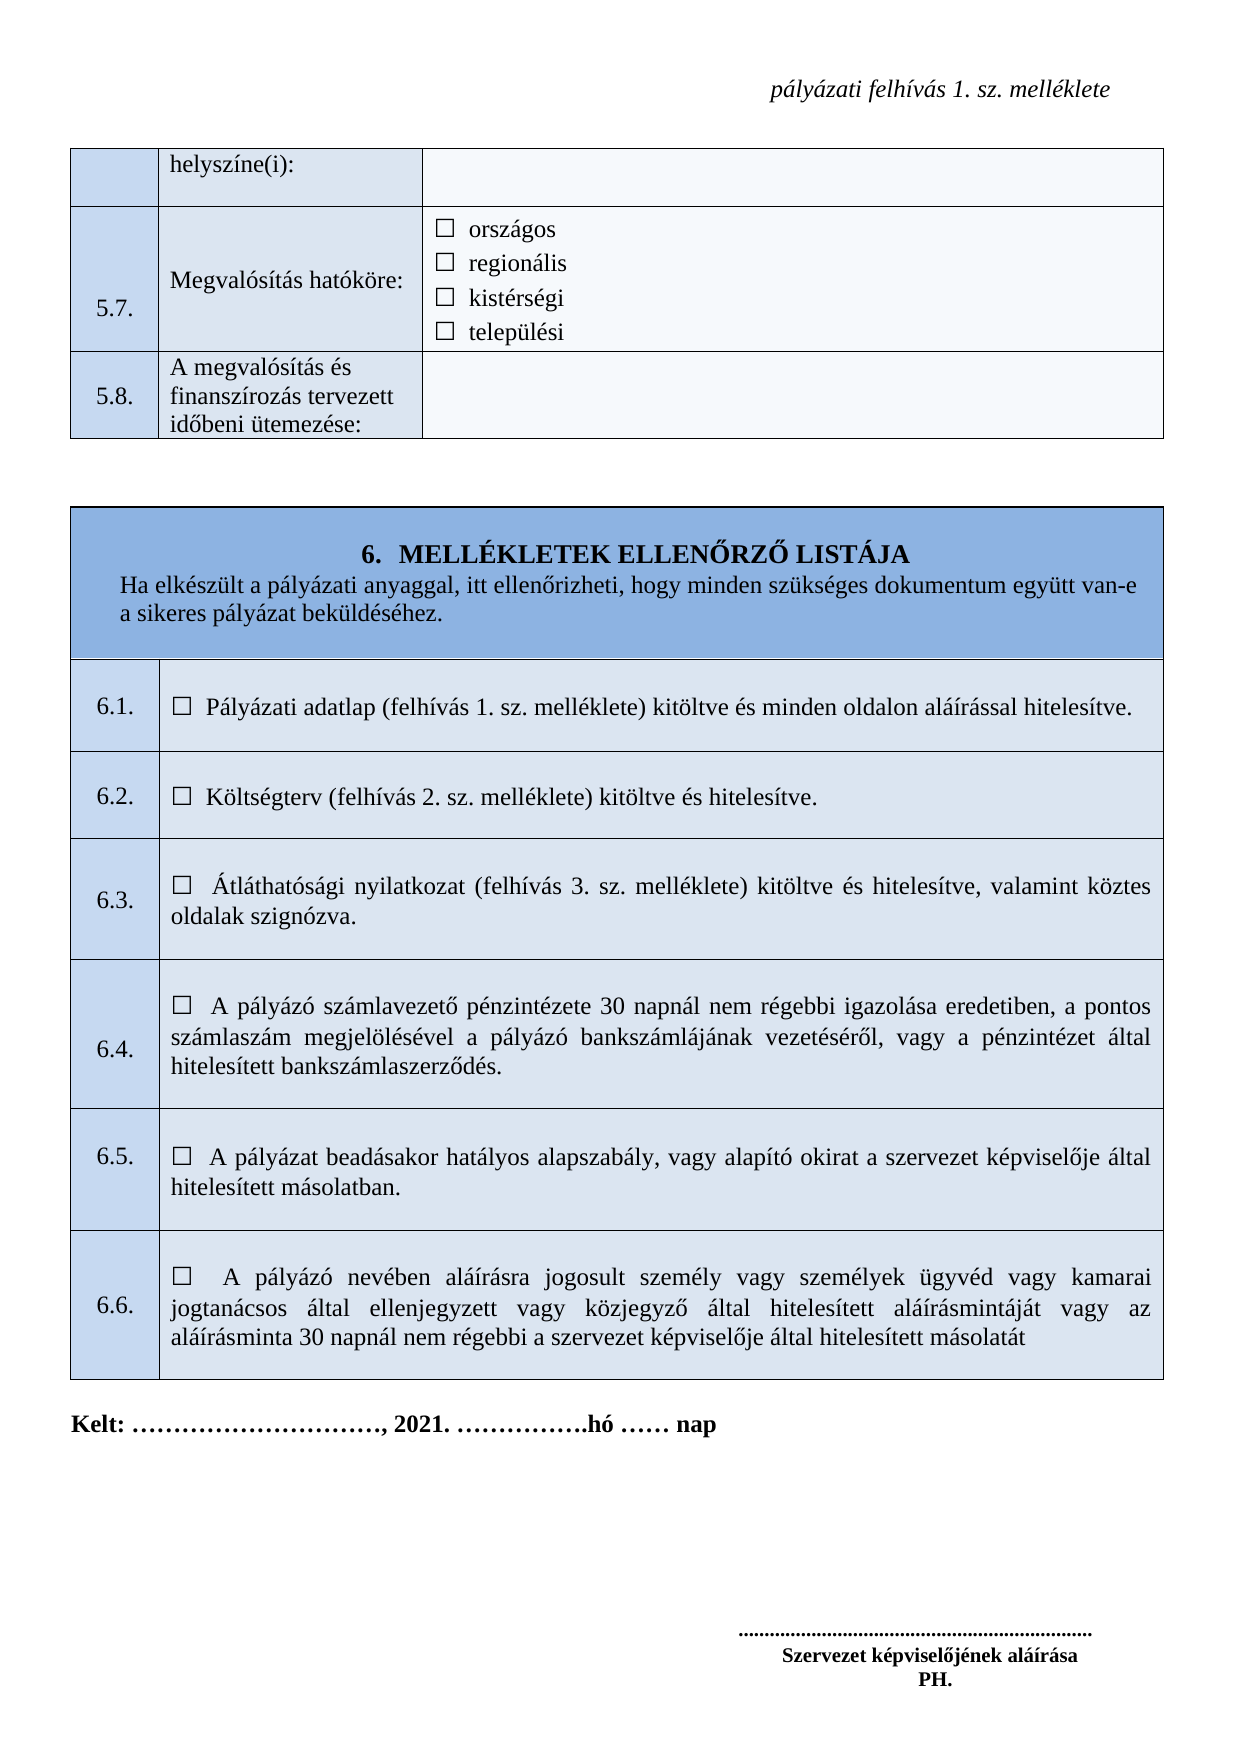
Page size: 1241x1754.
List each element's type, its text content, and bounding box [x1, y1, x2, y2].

table_cell 5.6. [71, 149, 158, 206]
table_header MELLÉKLETEK ELLENŐRZŐ LISTÁJA Ha elkészült a pályázati anyaggal, itt ellenőrizheti, hogy minden szükséges dokumentum együtt van-e a sikeres pályázat beküldéséhez. [71, 508, 1163, 658]
table_cell A megvalósítás és finanszírozás tervezett időbeni ütemezése: [159, 352, 422, 438]
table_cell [159, 149, 422, 206]
table_cell országos regionális ☐ kistérségi ☐ települési [423, 207, 1163, 351]
table_cell 6.2. [71, 752, 159, 838]
table_cell 6.3. [71, 839, 159, 959]
table_cell A pályázat beadásakor hatályos alapszabály, vagy alapító okirat a szervezet képviselője által hitelesített másolatban. [160, 1109, 1163, 1230]
table_cell 6.4. [71, 960, 159, 1108]
text Kelt: …………………………, 2021. …………….hó …… nap [71, 1409, 1110, 1438]
table_cell A pályázó nevében aláírásra jogosult személy vagy személyek ügyvéd vagy kamarai jogtanácsos által ellenjegyzett vagy közjegyző által hitelesített aláírásmintáját vagy az aláírásminta 30 napnál nem régebbi a szervezet képviselője által hitelesített másolatát [160, 1231, 1163, 1379]
table_cell 5.7. [71, 207, 158, 351]
table_cell Pályázati adatlap (felhívás 1. sz. melléklete) kitöltve és minden oldalon aláírással hitelesítve. [160, 660, 1163, 751]
table_cell Költségterv (felhívás 2. sz. melléklete) kitöltve és hitelesítve. [160, 752, 1163, 838]
table_cell 6.6. [71, 1231, 159, 1379]
table_cell A pályázó számlavezető pénzintézete 30 napnál nem régebbi igazolása eredetiben, a pontos számlaszám megjelölésével a pályázó bankszámlájának vezetéséről, vagy a pénzintézet által hitelesített bankszámlaszerződés. [160, 960, 1163, 1108]
table_cell Átláthatósági nyilatkozat (felhívás 3. sz. melléklete) kitöltve és hitelesítve, valamint köztes oldalak szignózva. [160, 839, 1163, 959]
table_cell 6.1. [71, 660, 159, 751]
table_cell [423, 352, 1163, 438]
table_cell 5.8. [71, 352, 158, 438]
table_cell 6.5. [71, 1109, 159, 1230]
table_cell Megvalósítás hatóköre: [159, 207, 422, 351]
table_cell [423, 149, 1163, 206]
